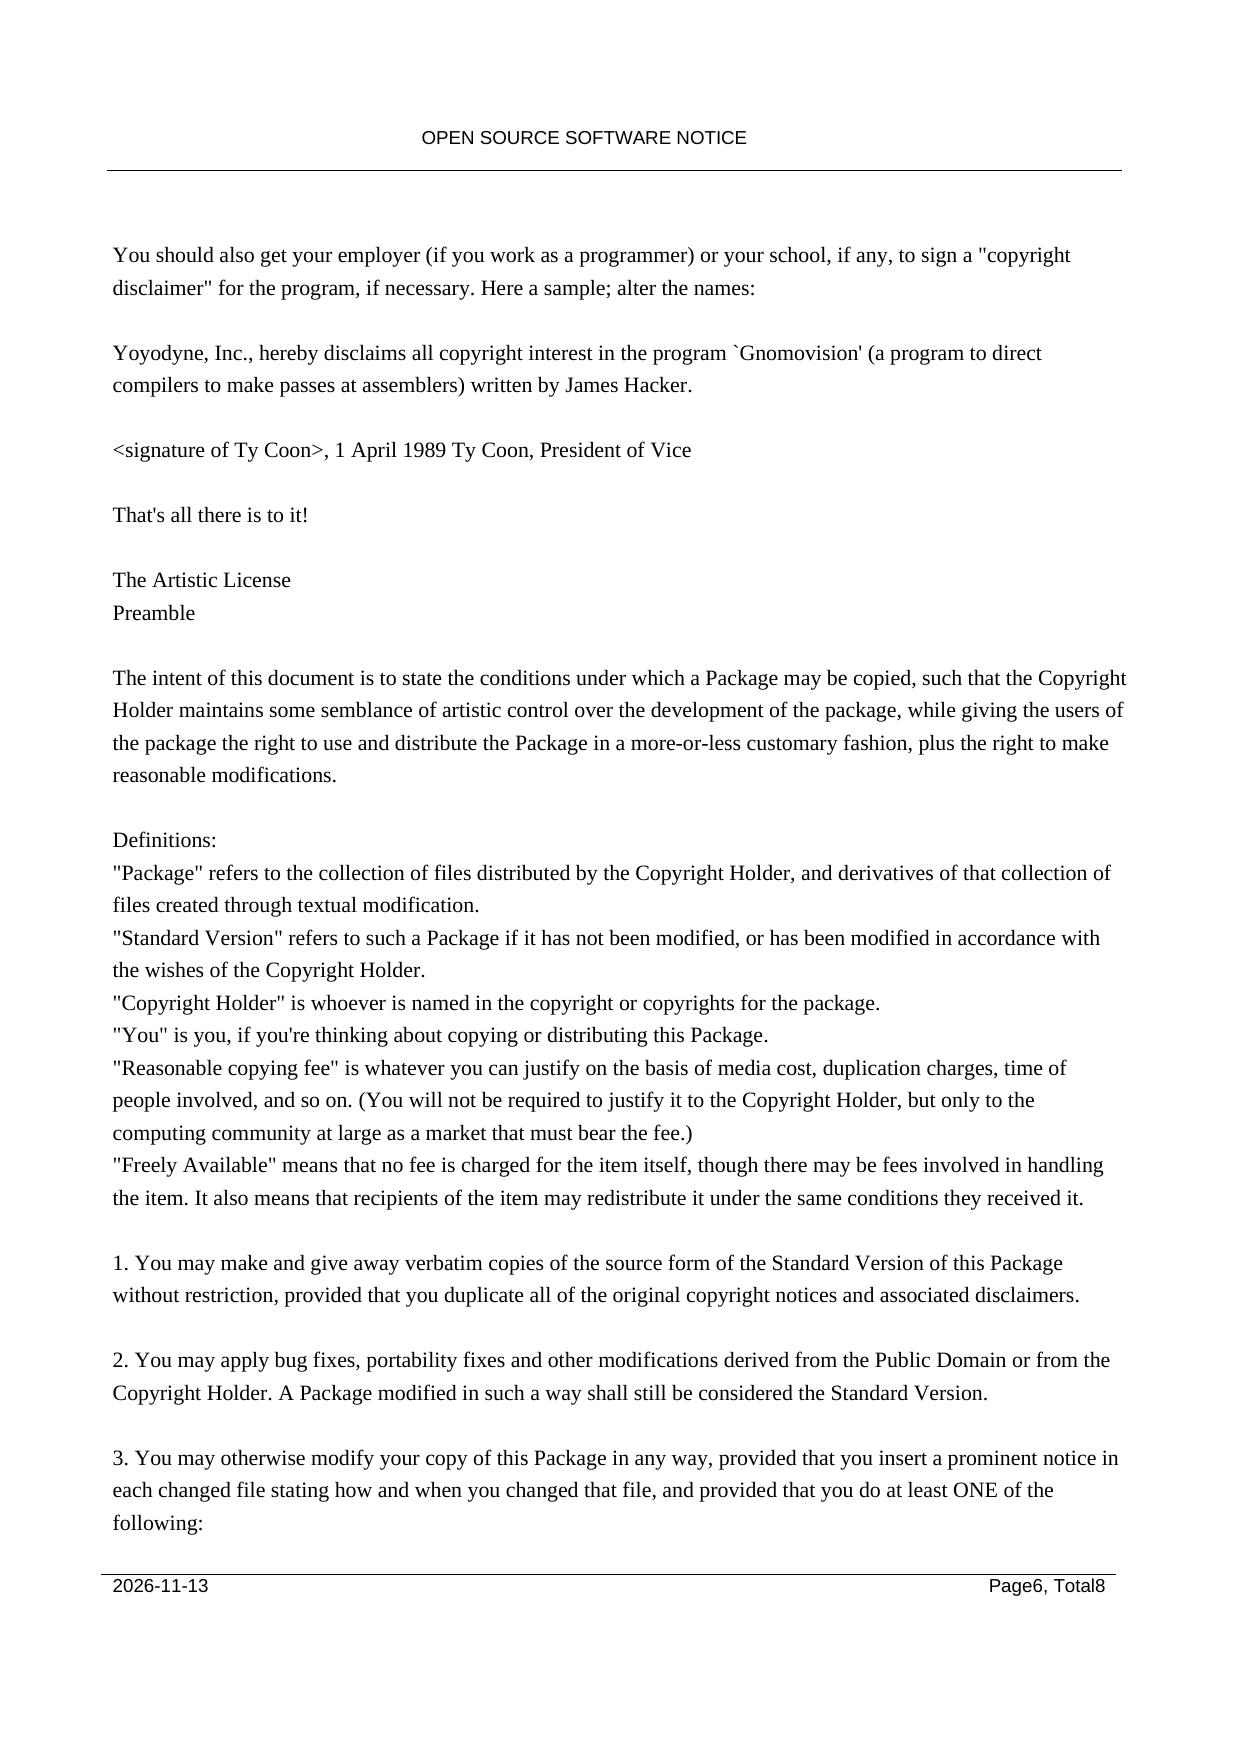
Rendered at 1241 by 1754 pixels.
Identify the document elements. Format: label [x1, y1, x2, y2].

text [112, 206, 1128, 1539]
